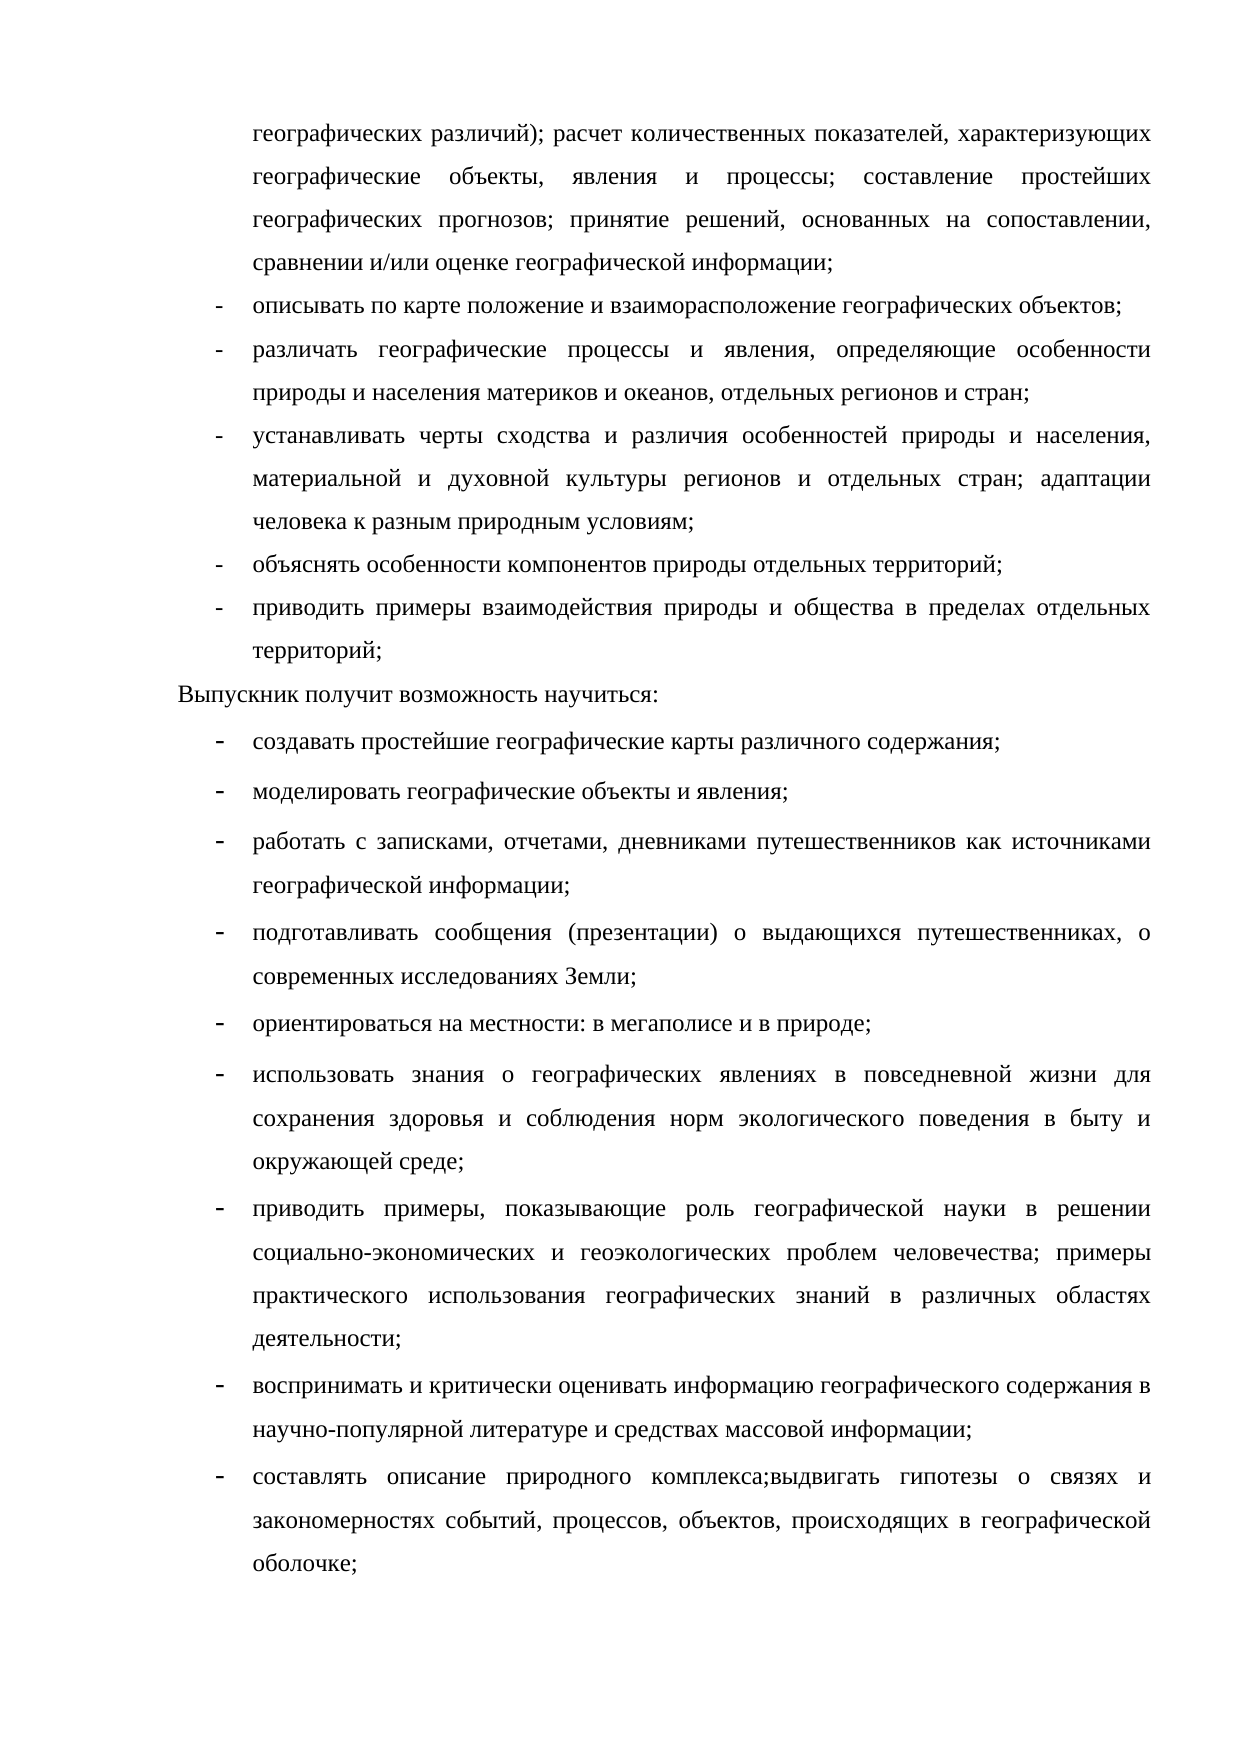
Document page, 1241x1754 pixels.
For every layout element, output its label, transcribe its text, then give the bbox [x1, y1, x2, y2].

list описывать по карте положение и взаиморасположение географических объектов; [215, 291, 1152, 319]
list работать с записками, отчетами, дневниками путешественников как источниками географической информации; [215, 822, 1152, 899]
list моделировать географические объекты и явления; [215, 772, 1152, 806]
text Выпускник получит возможность научиться: [177, 679, 1152, 707]
list приводить примеры взаимодействия природы и общества в пределах отдельных территорий; [215, 592, 1152, 664]
list ориентироваться на местности: в мегаполисе и в природе; [215, 1004, 1152, 1038]
list различать географические процессы и явления, определяющие особенности природы и населения материков и океанов, отдельных регионов и стран; [215, 334, 1152, 406]
list устанавливать черты сходства и различия особенностей природы и населения, материальной и духовной культуры регионов и отдельных стран; адаптации человека к разным природным условиям; [215, 420, 1152, 535]
list подготавливать сообщения (презентации) о выдающихся путешественниках, о современных исследованиях Земли; [215, 913, 1152, 990]
list создавать простейшие географические карты различного содержания; [215, 722, 1152, 755]
list составлять описание природного комплекса;выдвигать гипотезы о связях и закономерностях событий, процессов, объектов, происходящих в географической оболочке; [215, 1457, 1152, 1577]
list объяснять особенности компонентов природы отдельных территорий; [215, 549, 1152, 578]
list приводить примеры, показывающие роль географической науки в решении социально-экономических и геоэкологических проблем человечества; примеры практического использования географических знаний в различных областях деятельности; [215, 1189, 1152, 1352]
list воспринимать и критически оценивать информацию географического содержания в научно-популярной литературе и средствах массовой информации; [215, 1366, 1152, 1443]
list использовать знания о географических явлениях в повседневной жизни для сохранения здоровья и соблюдения норм экологического поведения в быту и окружающей среде; [215, 1055, 1152, 1175]
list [215, 118, 1152, 276]
